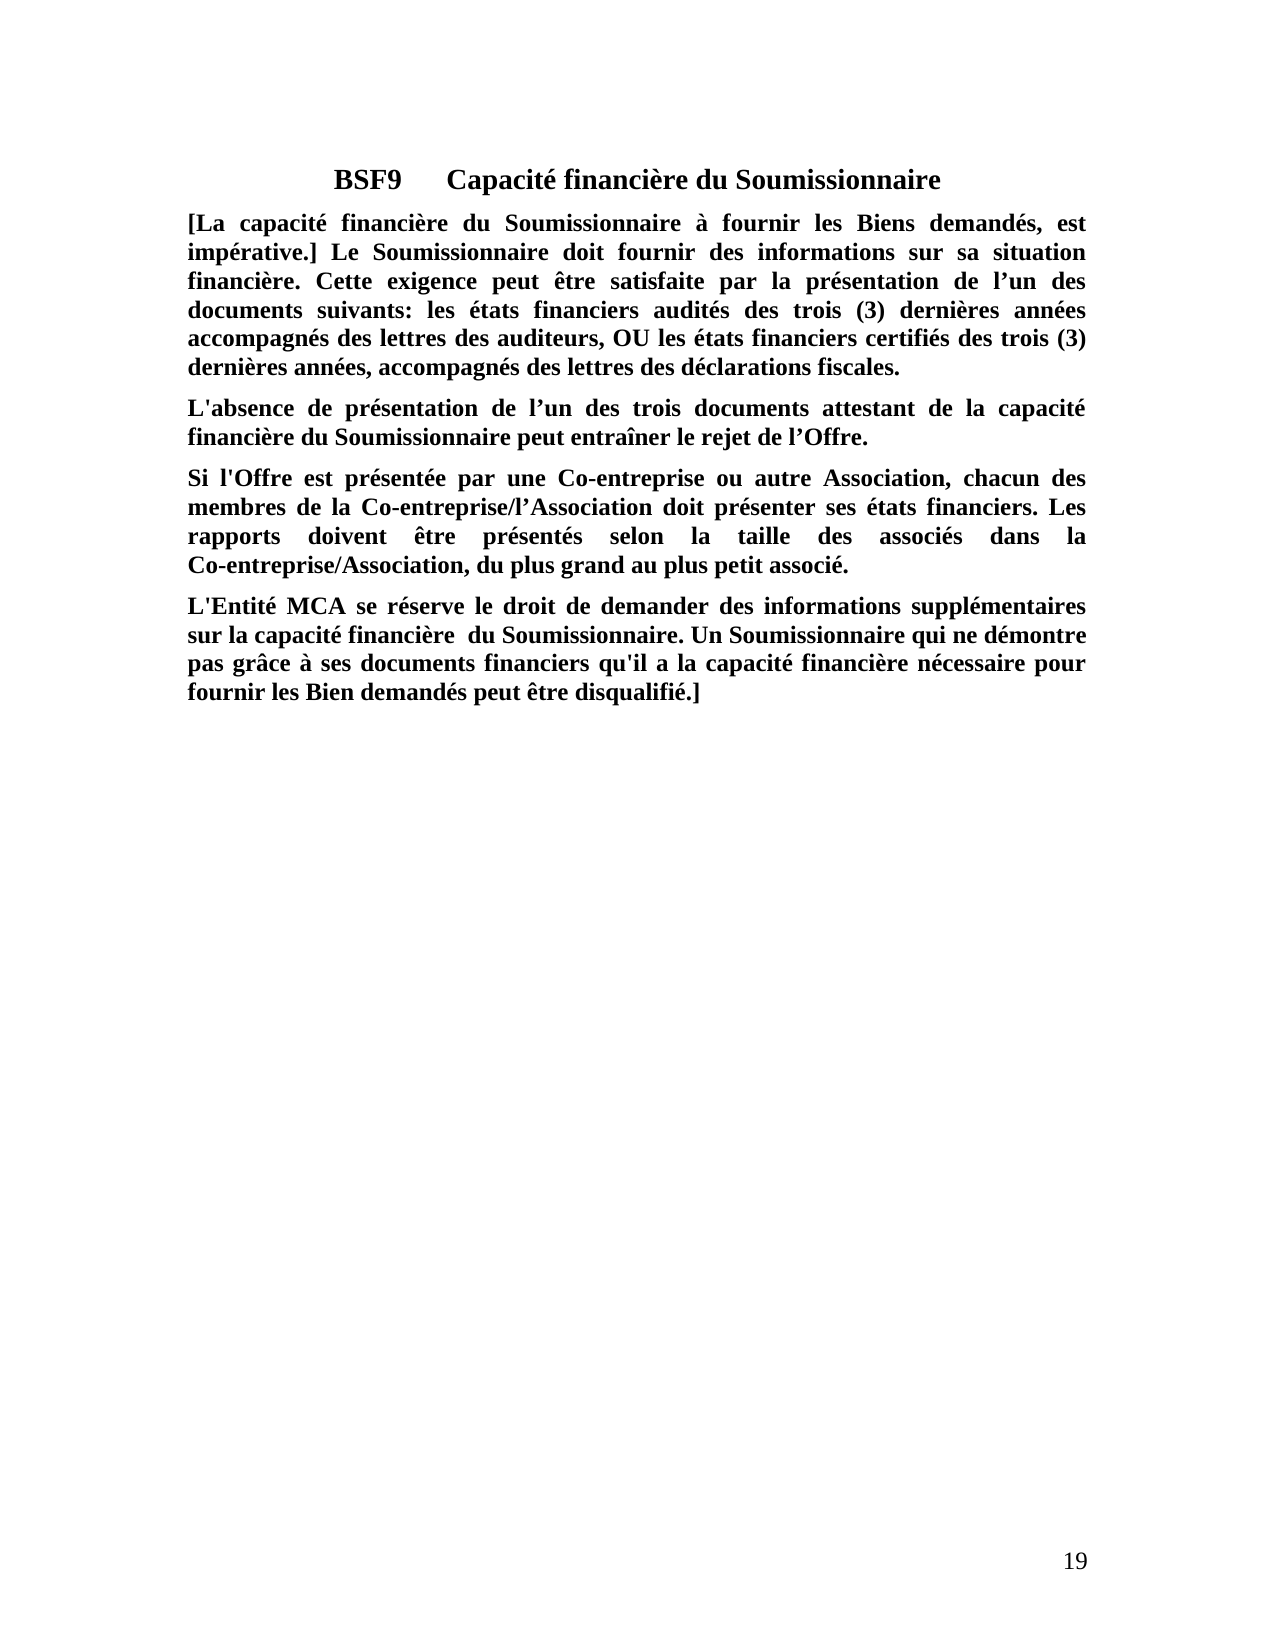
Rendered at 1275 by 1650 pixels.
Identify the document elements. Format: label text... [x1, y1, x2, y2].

subtitle Capacité financière du Soumissionnaire [187, 162, 1087, 196]
text Si l'Offre est présentée par une Co-entreprise ou autre Association, chacun des membres de la Co-entreprise/l’Association doit présenter ses états financiers. Les rapports doivent être présentés selon la taille des associés dans la Co-entreprise/Association, du plus grand au plus petit associé. [187, 463, 1087, 578]
text L'Entité MCA se réserve le droit de demander des informations supplémentaires sur la capacité financière du Soumissionnaire. Un Soumissionnaire qui ne démontre pas grâce à ses documents financiers qu'il a la capacité financière nécessaire pour fournir les Bien demandés peut être disqualifié.] [187, 591, 1087, 706]
text [La capacité financière du Soumissionnaire à fournir les Biens demandés, est impérative.] Le Soumissionnaire doit fournir des informations sur sa situation financière. Cette exigence peut être satisfaite par la présentation de l’un des documents suivants: les états financiers audités des trois (3) dernières années accompagnés des lettres des auditeurs, OU les états financiers certifiés des trois (3) dernières années, accompagnés des lettres des déclarations fiscales. [187, 208, 1087, 381]
text L'absence de présentation de l’un des trois documents attestant de la capacité financière du Soumissionnaire peut entraîner le rejet de l’Offre. [187, 393, 1087, 451]
